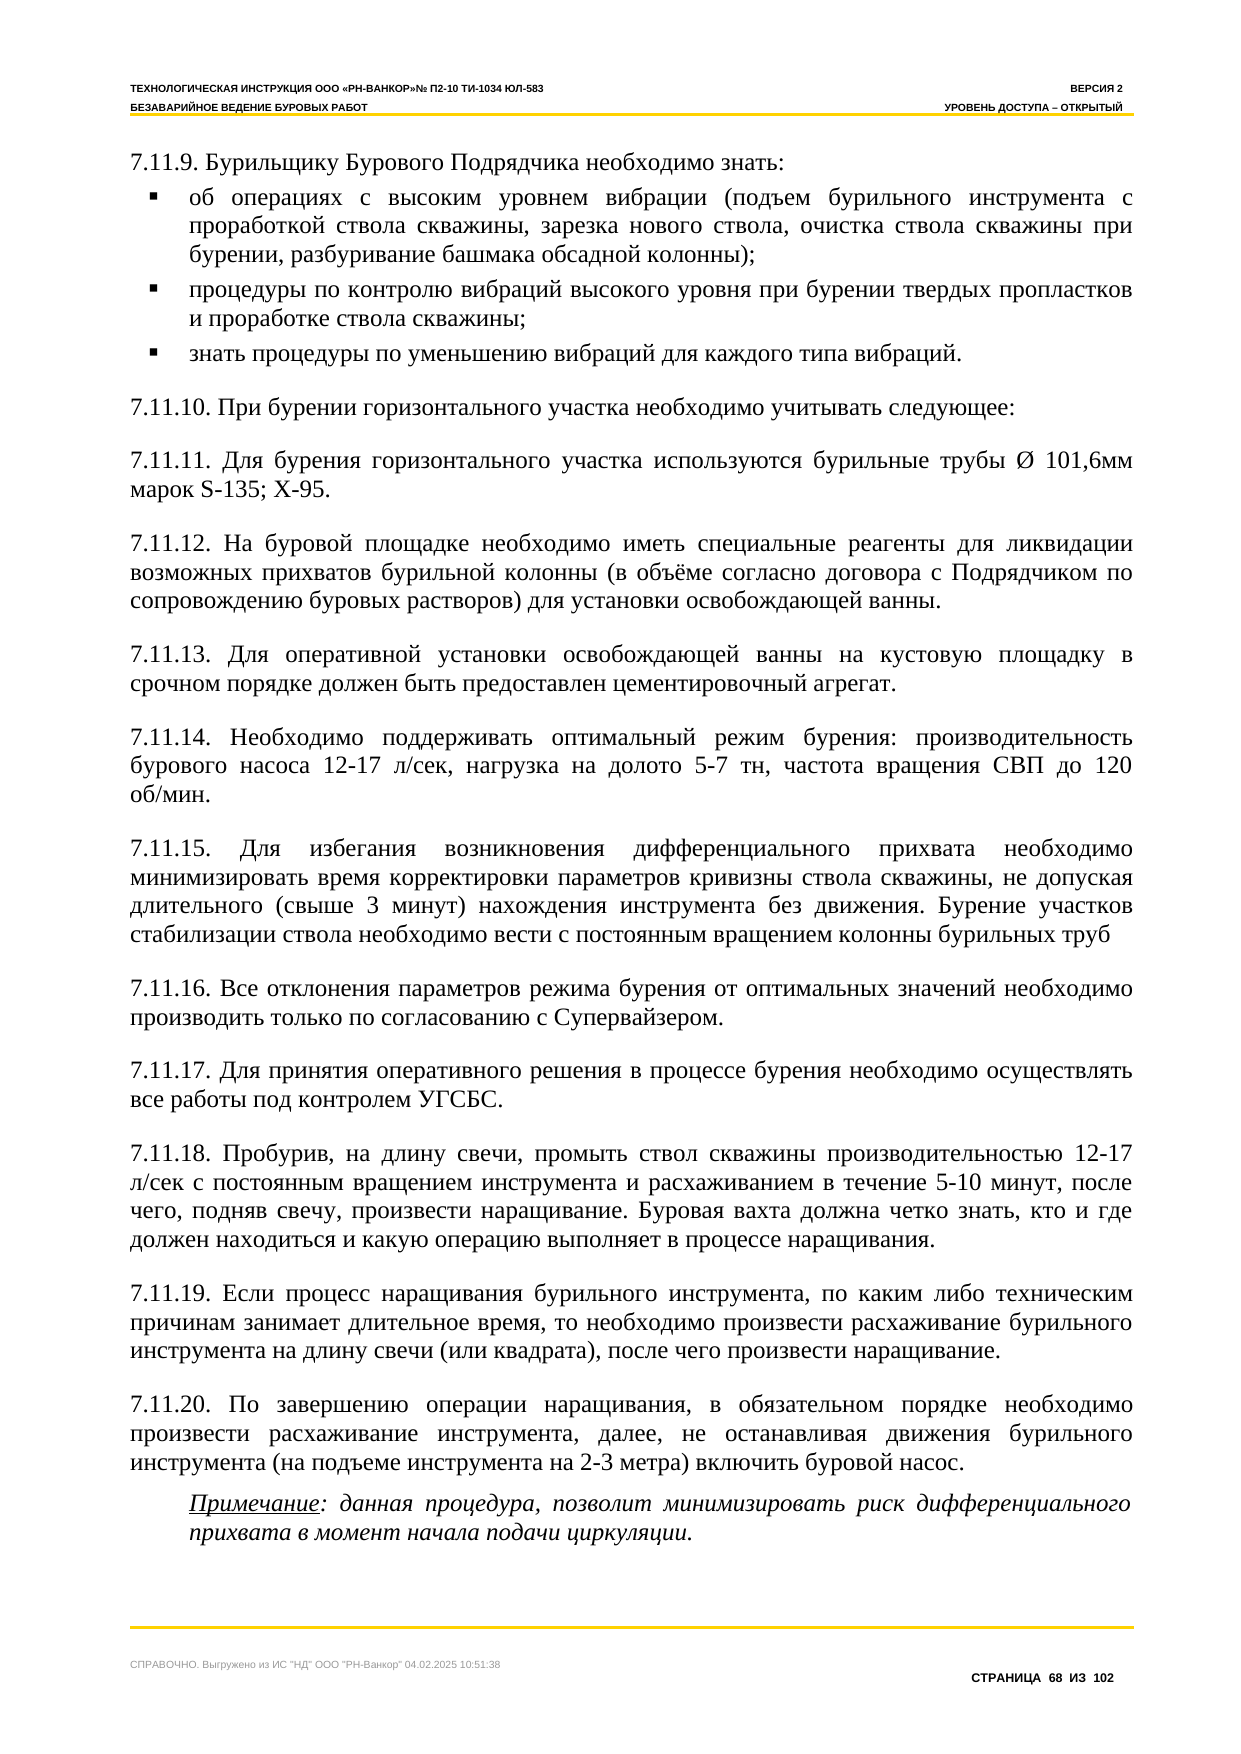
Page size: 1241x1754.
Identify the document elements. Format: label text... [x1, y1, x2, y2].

text 7.11.17. Для принятия оперативного решения в процессе бурения необходимо осуществлять все работы под контролем УГСБС. [130, 1055, 1134, 1113]
text 7.11.9. Бурильщику Бурового Подрядчика необходимо знать: [130, 147, 1134, 175]
text 7.11.19. Если процесс наращивания бурильного инструмента, по каким либо техническим причинам занимает длительное время, то необходимо произвести расхаживание бурильного инструмента на длину свечи (или квадрата), после чего произвести наращивание. [130, 1278, 1134, 1364]
text 7.11.20. По завершению операции наращивания, в обязательном порядке необходимо произвести расхаживание инструмента, далее, не останавливая движения бурильного инструмента (на подъеме инструмента на 2-3 метра) включить буровой насос. [130, 1389, 1134, 1475]
text 7.11.10. При бурении горизонтального участка необходимо учитывать следующее: [130, 392, 1134, 420]
text 7.11.16. Все отклонения параметров режима бурения от оптимальных значений необходимо производить только по согласованию с Супервайзером. [130, 973, 1134, 1030]
list об операциях с высоким уровнем вибрации (подъем бурильного инструмента с проработкой ствола скважины, зарезка нового ствола, очистка ствола скважины при бурении, разбуривание башмака обсадной колонны); [148, 182, 1134, 268]
text 7.11.12. На буровой площадке необходимо иметь специальные реагенты для ликвидации возможных прихватов бурильной колонны (в объёме согласно договора с Подрядчиком по сопровождению буровых растворов) для установки освобождающей ванны. [130, 528, 1134, 614]
text Примечание: данная процедура, позволит минимизировать риск дифференциального прихвата в момент начала подачи циркуляции. [189, 1488, 1134, 1545]
text 7.11.15. Для избегания возникновения дифференциального прихвата необходимо минимизировать время корректировки параметров кривизны ствола скважины, не допуская длительного (свыше 3 минут) нахождения инструмента без движения. Бурение участков стабилизации ствола необходимо вести с постоянным вращением колонны бурильных труб [130, 833, 1134, 948]
text 7.11.18. Пробурив, на длину свечи, промыть ствол скважины производительностью 12-17 л/сек с постоянным вращением инструмента и расхаживанием в течение 5-10 минут, после чего, подняв свечу, произвести наращивание. Буровая вахта должна четко знать, кто и где должен находиться и какую операцию выполняет в процессе наращивания. [130, 1138, 1134, 1253]
text 7.11.14. Необходимо поддерживать оптимальный режим бурения: производительность бурового насоса 12-17 л/сек, нагрузка на долото 5-7 тн, частота вращения СВП до 120 об/мин. [130, 722, 1134, 808]
list знать процедуры по уменьшению вибраций для каждого типа вибраций. [148, 338, 1134, 367]
text 7.11.13. Для оперативной установки освобождающей ванны на кустовую площадку в срочном порядке должен быть предоставлен цементировочный агрегат. [130, 639, 1134, 697]
text 7.11.11. Для бурения горизонтального участка используются бурильные трубы Ø 101,6мм марок S-135; Х-95. [130, 445, 1134, 503]
list процедуры по контролю вибраций высокого уровня при бурении твердых пропластков и проработке ствола скважины; [148, 274, 1134, 332]
